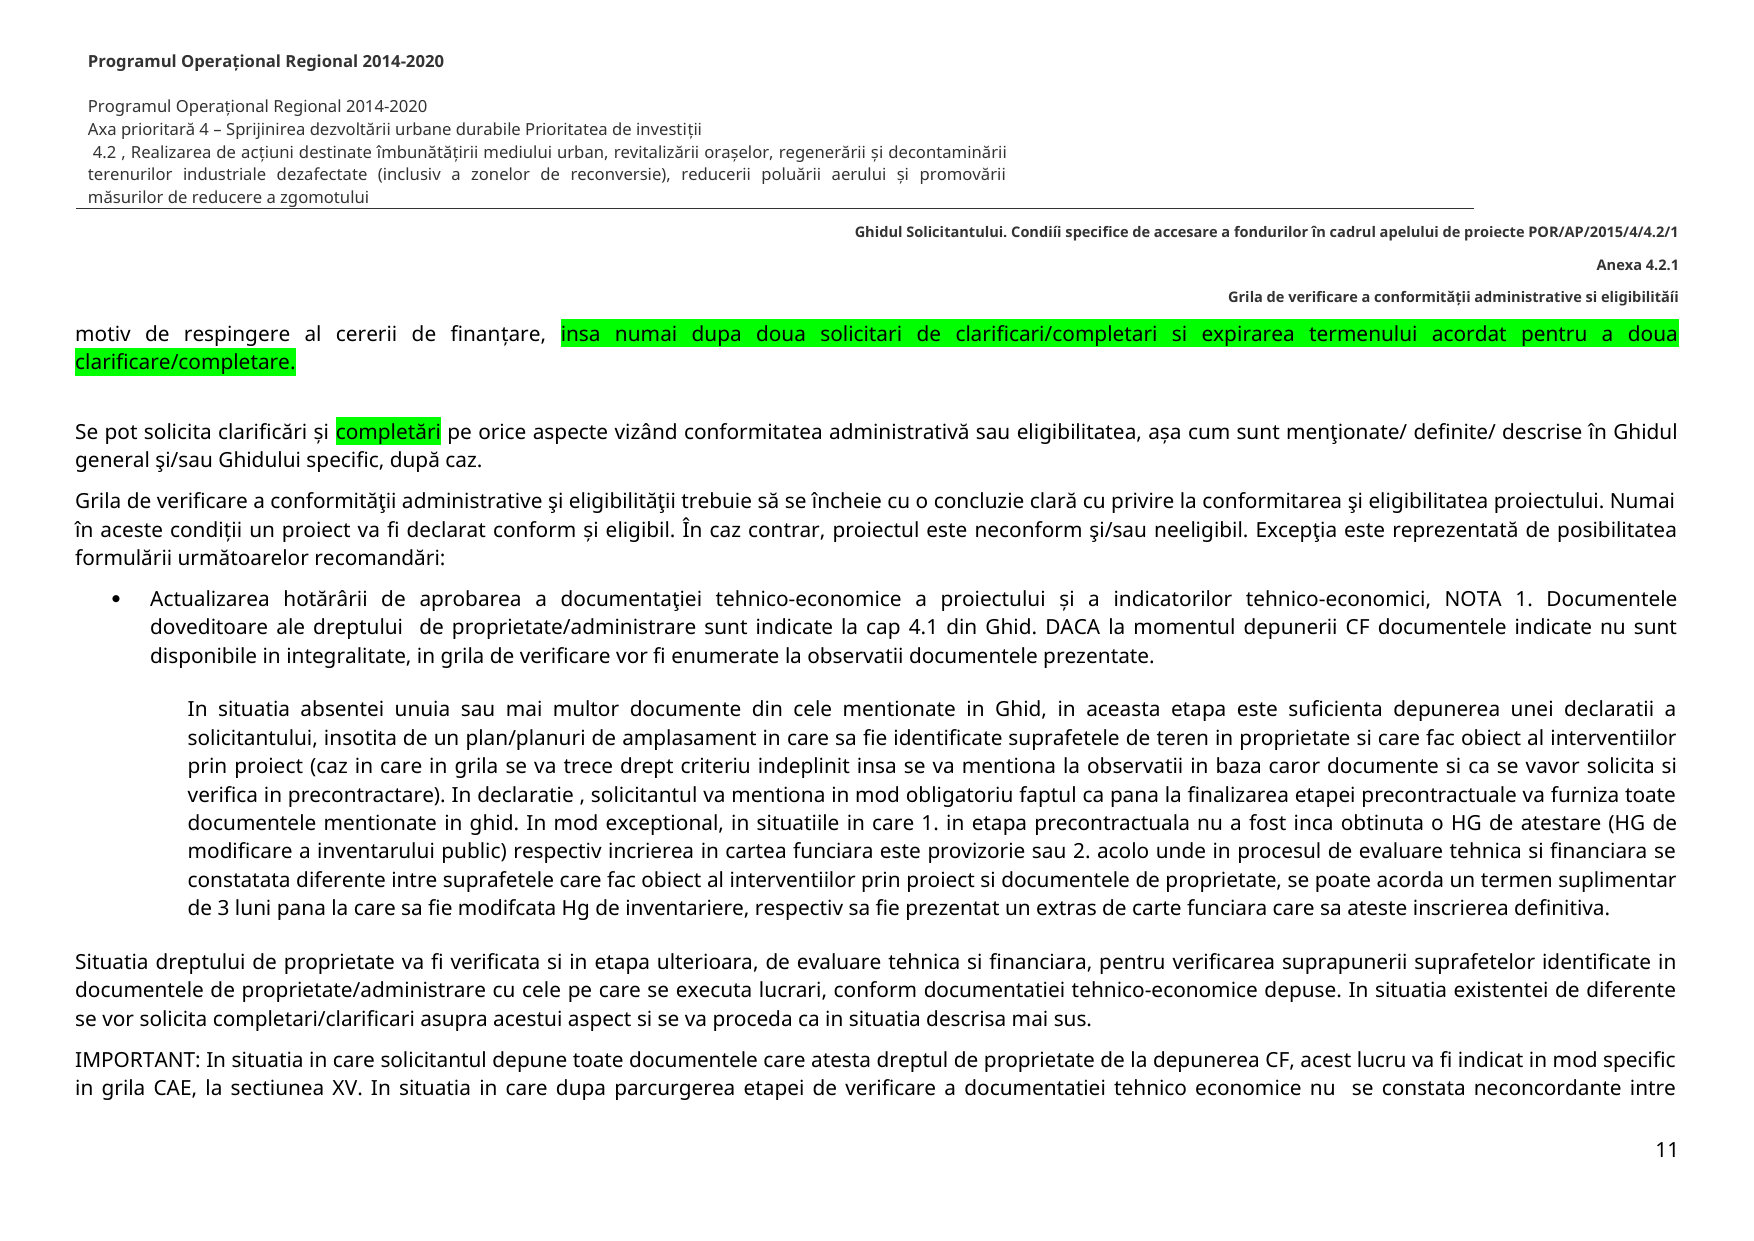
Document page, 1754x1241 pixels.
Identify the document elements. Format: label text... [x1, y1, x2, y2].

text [75, 319, 1679, 376]
text Se pot solicita clarificări și completări pe orice aspecte vizând conformitatea administrativă sau eligibilitatea, așa cum sunt menţionate/ definite/ descrise în Ghidul general şi/sau Ghidului specific, după caz. [75, 417, 1679, 474]
list In situatia absentei unuia sau mai multor documente din cele mentionate in Ghid, in aceasta etapa este suficienta depunerea unei declaratii a solicitantului, insotita de un plan/planuri de amplasament in care sa fie identificate suprafetele de teren in proprietate si care fac obiect al interventiilor prin proiect (caz in care in grila se va trece drept criteriu indeplinit insa se va mentiona la observatii in baza caror documente si ca se vavor solicita si verifica in precontractare). In declaratie , solicitantul va mentiona in mod obligatoriu faptul ca pana la finalizarea etapei precontractuale va furniza toate documentele mentionate in ghid. In mod exceptional, in situatiile in care 1. in etapa precontractuala nu a fost inca obtinuta o HG de atestare (HG de modificare a inventarului public) respectiv incrierea in cartea funciara este provizorie sau 2. acolo unde in procesul de evaluare tehnica si financiara se constatata diferente intre suprafetele care fac obiect al interventiilor prin proiect si documentele de proprietate, se poate acorda un termen suplimentar de 3 luni pana la care sa fie modifcata Hg de inventariere, respectiv sa fie prezentat un extras de carte funciara care sa ateste inscrierea definitiva. [187, 694, 1679, 922]
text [75, 1045, 1679, 1102]
text Grila de verificare a conformităţii administrative şi eligibilităţii trebuie să se încheie cu o concluzie clară cu privire la conformitarea şi eligibilitatea proiectului. Numai în aceste condiții un proiect va fi declarat conform și eligibil. În caz contrar, proiectul este neconform şi/sau neeligibil. Excepţia este reprezentată de posibilitatea formulării următoarelor recomandări: [75, 486, 1679, 572]
list Actualizarea hotărârii de aprobarea a documentaţiei tehnico-economice a proiectului și a indicatorilor tehnico-economici, NOTA 1. Documentele doveditoare ale dreptului de proprietate/administrare sunt indicate la cap 4.1 din Ghid. DACA la momentul depunerii CF documentele indicate nu sunt disponibile in integralitate, in grila de verificare vor fi enumerate la observatii documentele prezentate. [112, 584, 1679, 669]
text Situatia dreptului de proprietate va fi verificata si in etapa ulterioara, de evaluare tehnica si financiara, pentru verificarea suprapunerii suprafetelor identificate in documentele de proprietate/administrare cu cele pe care se executa lucrari, conform documentatiei tehnico-economice depuse. In situatia existentei de diferente se vor solicita completari/clarificari asupra acestui aspect si se va proceda ca in situatia descrisa mai sus. [75, 947, 1679, 1032]
